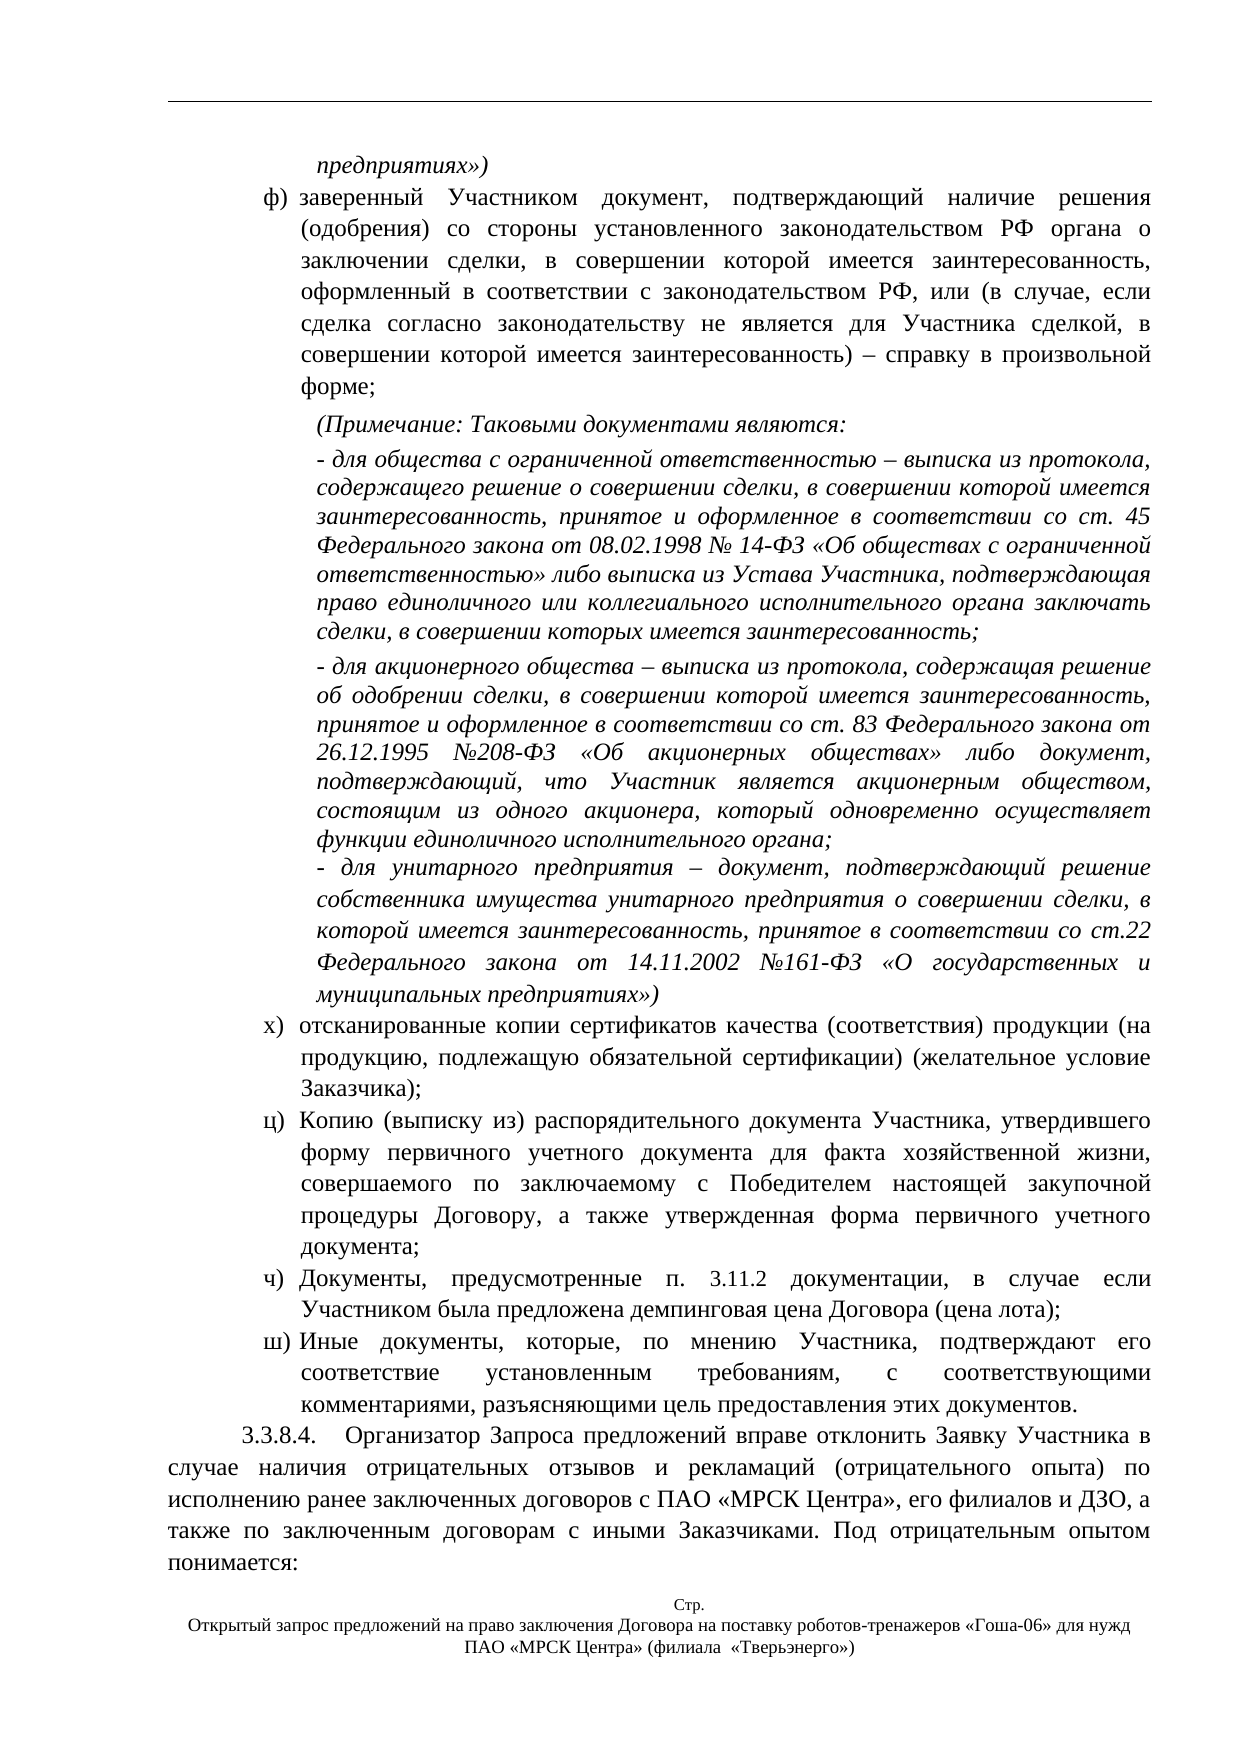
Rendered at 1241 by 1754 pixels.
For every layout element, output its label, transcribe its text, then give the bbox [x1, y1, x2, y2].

list - для акционерного общества – выписка из протокола, содержащая решение об одобрении сделки, в совершении которой имеется заинтересованность, принятое и оформленное в соответствии со ст. 83 Федерального закона от 26.12.1995 №208-ФЗ «Об акционерных обществах» либо документ, подтверждающий, что Участник является акционерным обществом, состоящим из одного акционера, который одновременно осуществляет функции единоличного исполнительного органа; [316, 651, 1152, 852]
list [316, 150, 1152, 179]
list (Примечание: Таковыми документами являются: [316, 409, 1152, 437]
list - для унитарного предприятия – документ, подтверждающий решение собственника имущества унитарного предприятия о совершении сделки, в которой имеется заинтересованность, принятое в соответствии со ст.22 Федерального закона от 14.11.2002 №161-ФЗ «О государственных и муниципальных предприятиях») [316, 852, 1152, 1007]
list - для общества с ограниченной ответственностью – выписка из протокола, содержащего решение о совершении сделки, в совершении которой имеется заинтересованность, принятое и оформленное в соответствии со ст. 45 Федерального закона от 08.02.1998 № 14-ФЗ «Об обществах с ограниченной ответственностью» либо выписка из Устава Участника, подтверждающая право единоличного или коллегиального исполнительного органа заключать сделки, в совершении которых имеется заинтересованность; [316, 444, 1152, 645]
list Документы, предусмотренные п. 3.11.2 документации, в случае если Участником была предложена демпинговая цена Договора (цена лота); [263, 1263, 1152, 1323]
list заверенный Участником документ, подтверждающий наличие решения (одобрения) со стороны установленного законодательством РФ органа о заключении сделки, в совершении которой имеется заинтересованность, оформленный в соответствии с законодательством РФ, или (в случае, если сделка согласно законодательству не является для Участника сделкой, в совершении которой имеется заинтересованность) – справку в произвольной форме; [263, 182, 1152, 400]
list отсканированные копии сертификатов качества (соответствия) продукции (на продукцию, подлежащую обязательной сертификации) (желательное условие Заказчика); [263, 1010, 1152, 1102]
list Организатор Запроса предложений вправе отклонить Заявку Участника в случае наличия отрицательных отзывов и рекламаций (отрицательного опыта) по исполнению ранее заключенных договоров с ПАО «МРСК Центра», его филиалов и ДЗО, а также по заключенным договорам с иными Заказчиками. Под отрицательным опытом понимается: [168, 1421, 1152, 1576]
list Иные документы, которые, по мнению Участника, подтверждают его соответствие установленным требованиям, с соответствующими комментариями, разъясняющими цель предоставления этих документов. [263, 1326, 1152, 1418]
list Копию (выписку из) распорядительного документа Участника, утвердившего форму первичного учетного документа для факта хозяйственной жизни, совершаемого по заключаемому с Победителем настоящей закупочной процедуры Договору, а также утвержденная форма первичного учетного документа; [263, 1105, 1152, 1260]
